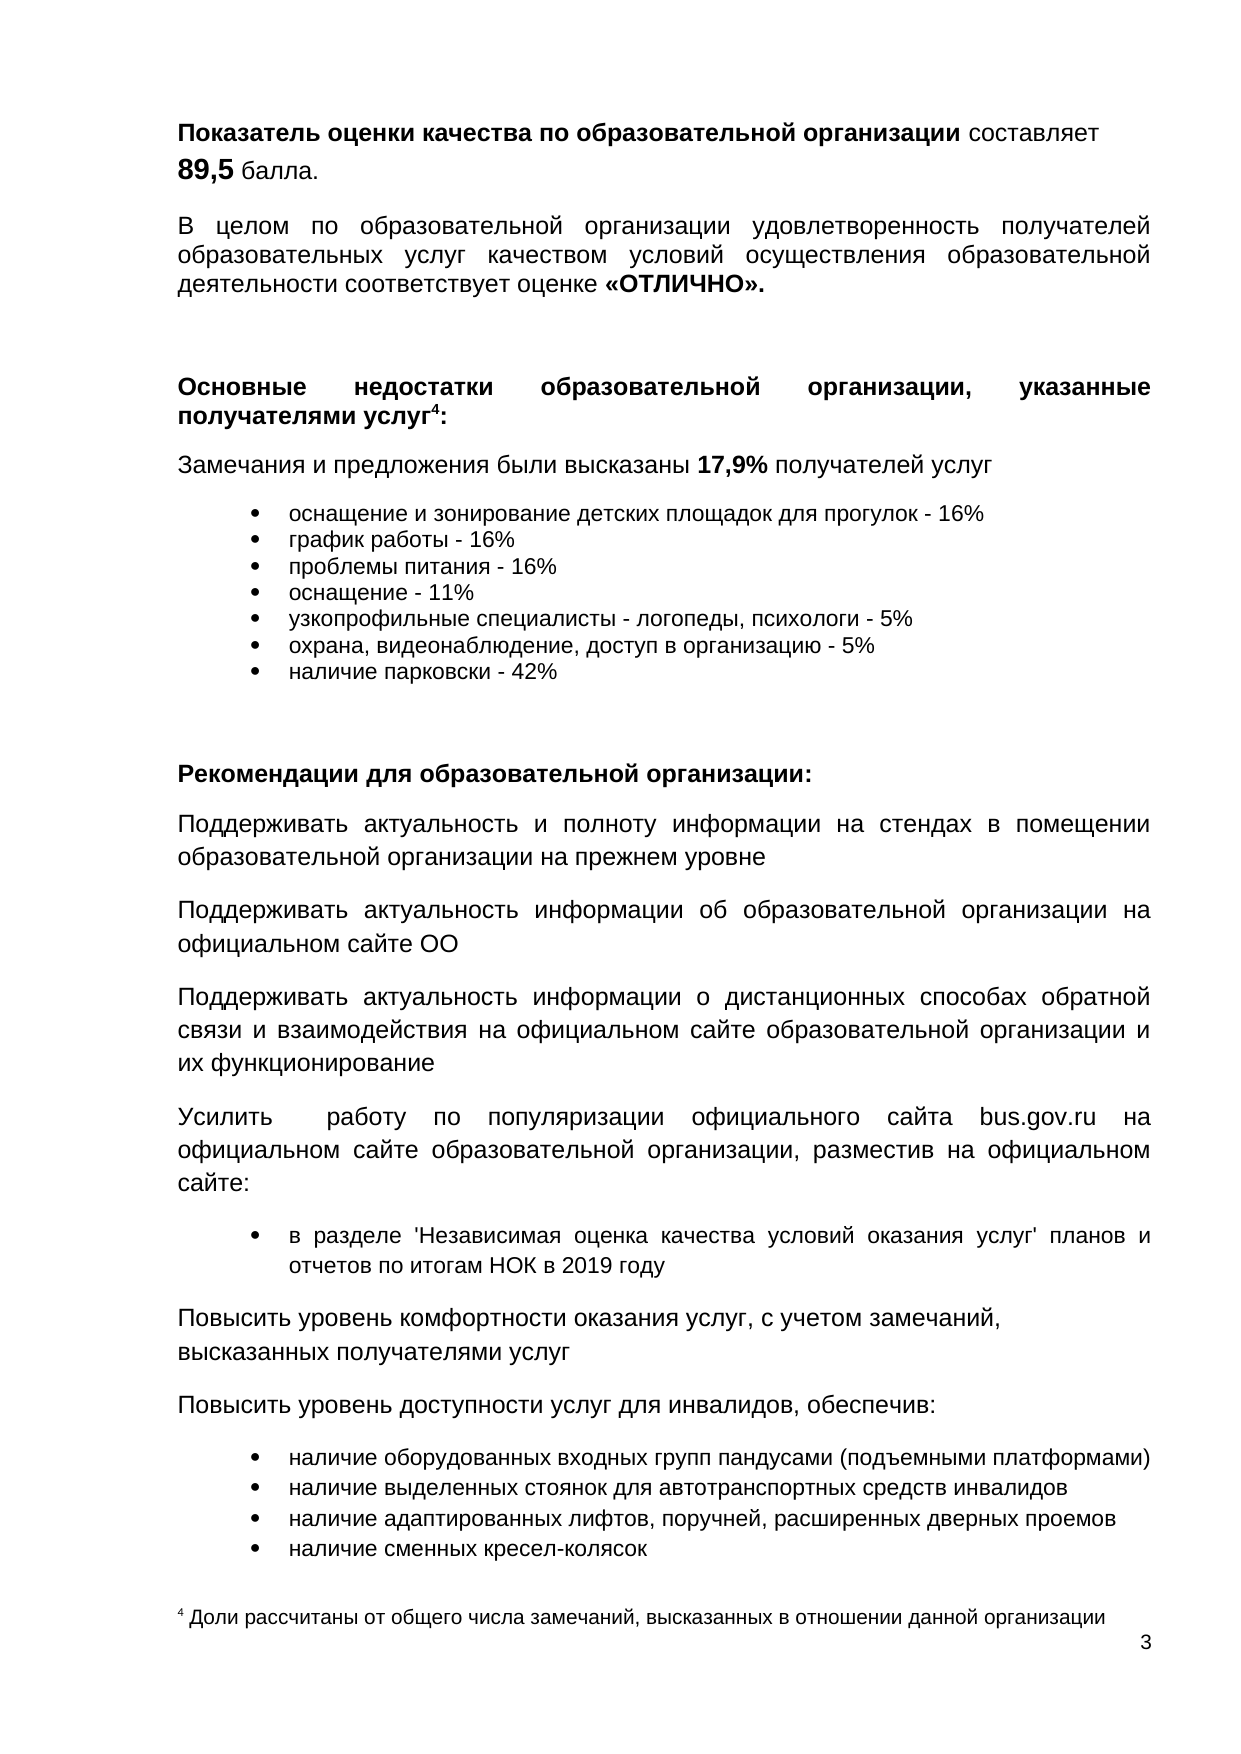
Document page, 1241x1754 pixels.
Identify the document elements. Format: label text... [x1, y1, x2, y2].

list наличие адаптированных лифтов, поручней, расширенных дверных проемов [251, 1504, 1152, 1531]
list наличие выделенных стоянок для автотранспортных средств инвалидов [251, 1474, 1152, 1501]
list проблемы питания - 16% [251, 553, 1152, 579]
list наличие оборудованных входных групп пандусами (подъемными платформами) [251, 1444, 1152, 1471]
list график работы - 16% [251, 526, 1152, 553]
text Рекомендации для образовательной организации: [177, 759, 1152, 788]
list оснащение - 11% [251, 579, 1152, 605]
text Повысить уровень комфортности оказания услуг, с учетом замечаний, высказанных получателями услуг [177, 1303, 1152, 1365]
text Поддерживать актуальность информации о дистанционных способах обратной связи и взаимодействия на официальном сайте образовательной организации и их функционирование [177, 982, 1152, 1077]
text Поддерживать актуальность и полноту информации на стендах в помещении образовательной организации на прежнем уровне [177, 809, 1152, 870]
list наличие парковски - 42% [251, 658, 1152, 684]
text Поддерживать актуальность информации об образовательной организации на официальном сайте ОО [177, 896, 1152, 957]
list охрана, видеонаблюдение, доступ в организацию - 5% [251, 632, 1152, 658]
text Основные недостатки образовательной организации, указанные получателями услуг: [177, 372, 1152, 429]
list узкопрофильные специалисты - логопеды, психологи - 5% [251, 605, 1152, 632]
text Показатель оценки качества по образовательной организации составляет 89,5 балла. [177, 118, 1152, 185]
text Замечания и предложения были высказаны 17,9% получателей услуг [177, 450, 1152, 479]
list наличие сменных кресел-колясок [251, 1535, 1152, 1561]
list в разделе 'Независимая оценка качества условий оказания услуг' планов и отчетов по итогам НОК в 2019 году [251, 1222, 1152, 1279]
list оснащение и зонирование детских площадок для прогулок - 16% [251, 500, 1152, 526]
text Повысить уровень доступности услуг для инвалидов, обеспечив: [177, 1390, 1152, 1419]
text Усилить работу по популяризации официального сайта bus.gov.ru на официальном сайте образовательной организации, разместив на официальном сайте: [177, 1102, 1152, 1197]
text В целом по образовательной организации удовлетворенность получателей образовательных услуг качеством условий осуществления образовательной деятельности соответствует оценке «ОТЛИЧНО». [177, 211, 1152, 297]
